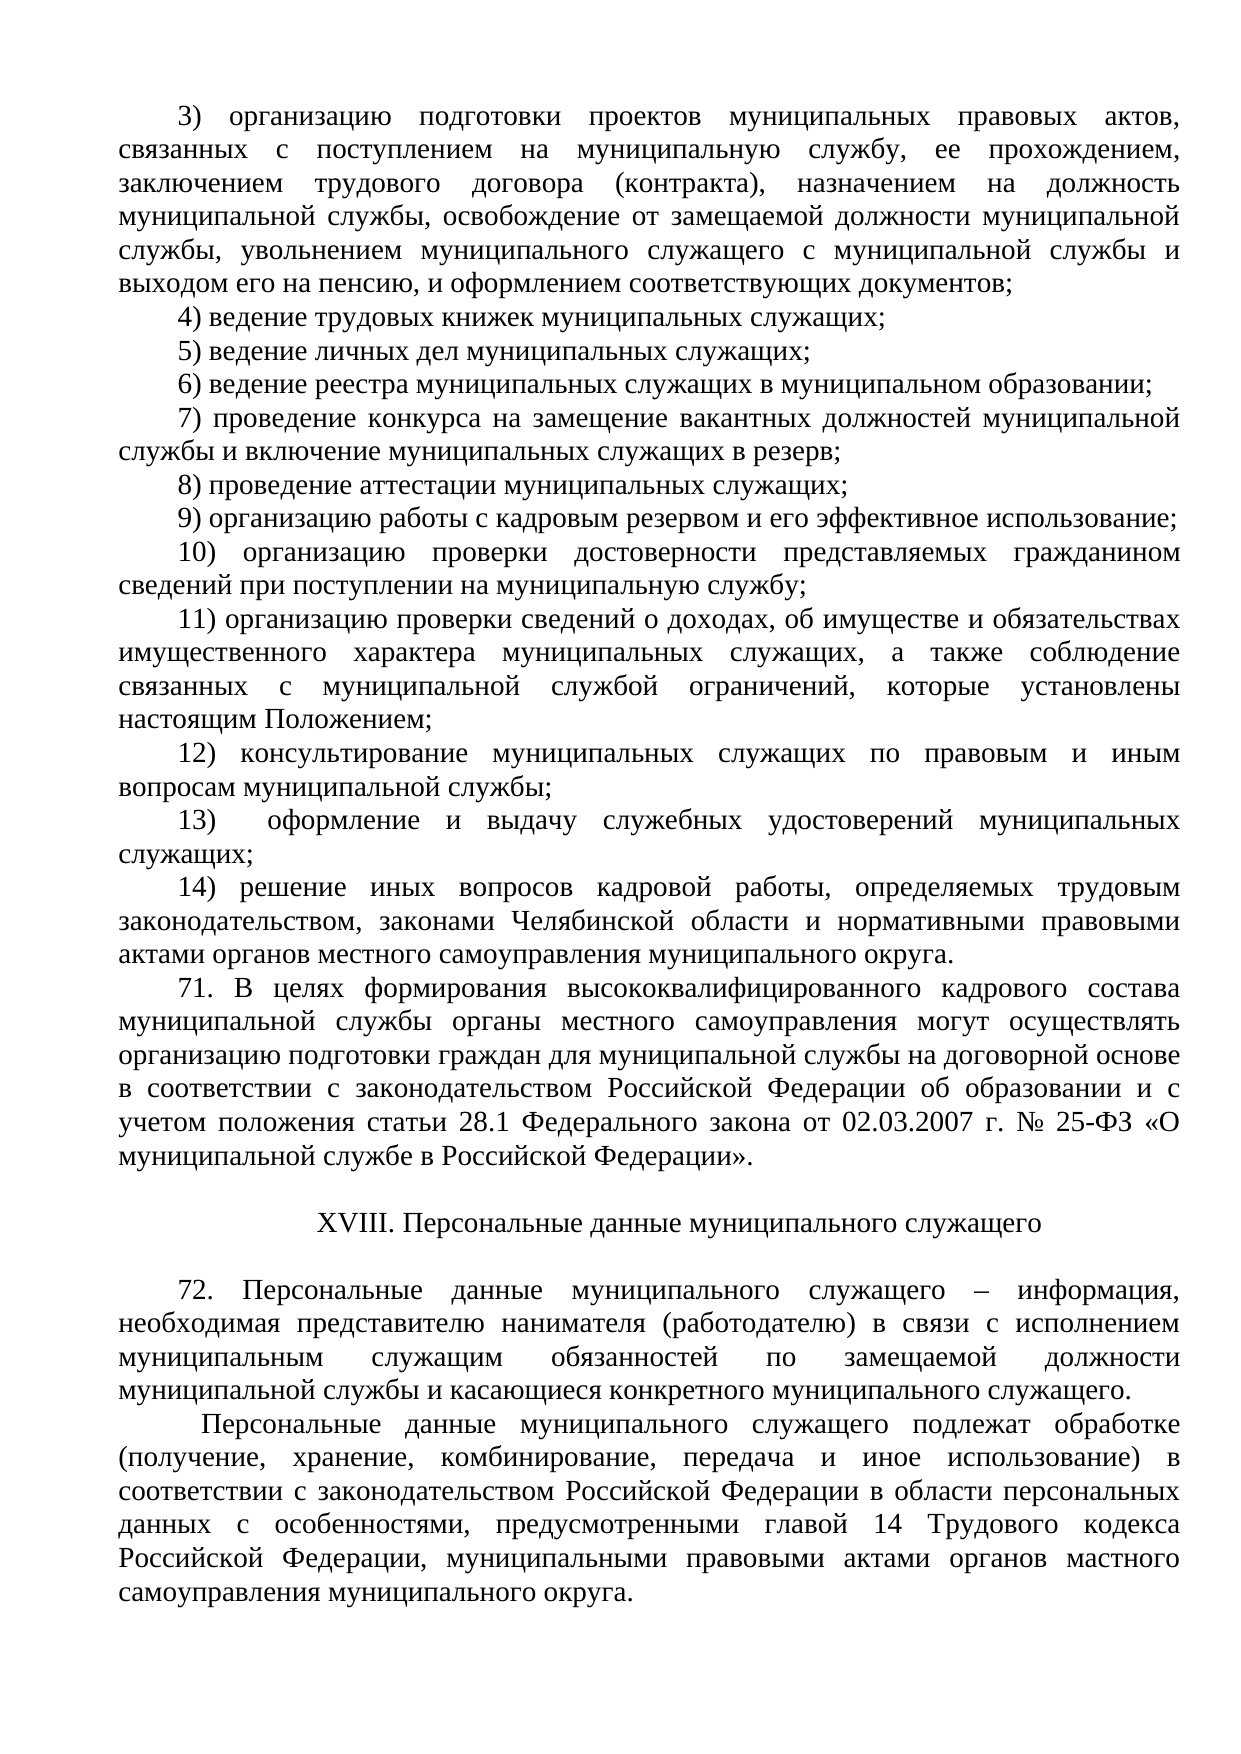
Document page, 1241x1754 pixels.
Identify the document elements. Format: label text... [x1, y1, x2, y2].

text 72. Персональные данные муниципального служащего – информация, необходимая представителю нанимателя (работодателю) в связи с исполнением муниципальным служащим обязанностей по замещаемой должности муниципальной службы и касающиеся конкретного муниципального служащего. [118, 1272, 1181, 1406]
text 10) организацию проверки достоверности представляемых гражданином сведений при поступлении на муниципальную службу; [118, 534, 1181, 601]
text 3) организацию подготовки проектов муниципальных правовых актов, связанных с поступлением на муниципальную службу, ее прохождением, заключением трудового договора (контракта), назначением на должность муниципальной службы, освобождение от замещаемой должности муниципальной службы, увольнением муниципального служащего с муниципальной службы и выходом его на пенсию, и оформлением соответствующих документов; [118, 98, 1181, 299]
text 71. В целях формирования высококвалифицированного кадрового состава муниципальной службы органы местного самоуправления могут осуществлять организацию подготовки граждан для муниципальной службы на договорной основе в соответствии с законодательством Российской Федерации об образовании и с учетом положения статьи 28.1 Федерального закона от 02.03.2007 г. № 25-ФЗ «О муниципальной службе в Российской Федерации». [118, 970, 1181, 1171]
text 5) ведение личных дел муниципальных служащих; [118, 333, 1181, 366]
text 12) консультирование муниципальных служащих по правовым и иным вопросам муниципальной службы; [118, 735, 1181, 802]
text 7) проведение конкурса на замещение вакантных должностей муниципальной службы и включение муниципальных служащих в резерв; [118, 400, 1181, 467]
text Персональные данные муниципального служащего подлежат обработке (получение, хранение, комбинирование, передача и иное использование) в соответствии с законодательством Российской Федерации в области персональных данных с особенностями, предусмотренными главой 14 Трудового кодекса Российской Федерации, муниципальными правовыми актами органов мастного самоуправления муниципального округа. [118, 1406, 1181, 1607]
text 4) ведение трудовых книжек муниципальных служащих; [118, 299, 1181, 333]
text 8) проведение аттестации муниципальных служащих; [118, 467, 1181, 500]
text XVIII. Персональные данные муниципального служащего [118, 1205, 1181, 1238]
text 11) организацию проверки сведений о доходах, об имуществе и обязательствах имущественного характера муниципальных служащих, а также соблюдение связанных с муниципальной службой ограничений, которые установлены настоящим Положением; [118, 601, 1181, 735]
text 6) ведение реестра муниципальных служащих в муниципальном образовании; [118, 366, 1181, 400]
text 13) оформление и выдачу служебных удостоверений муниципальных служащих; [118, 802, 1181, 869]
text 9) организацию работы с кадровым резервом и его эффективное использование; [118, 500, 1181, 534]
text 14) решение иных вопросов кадровой работы, определяемых трудовым законодательством, законами Челябинской области и нормативными правовыми актами органов местного самоуправления муниципального округа. [118, 869, 1181, 970]
